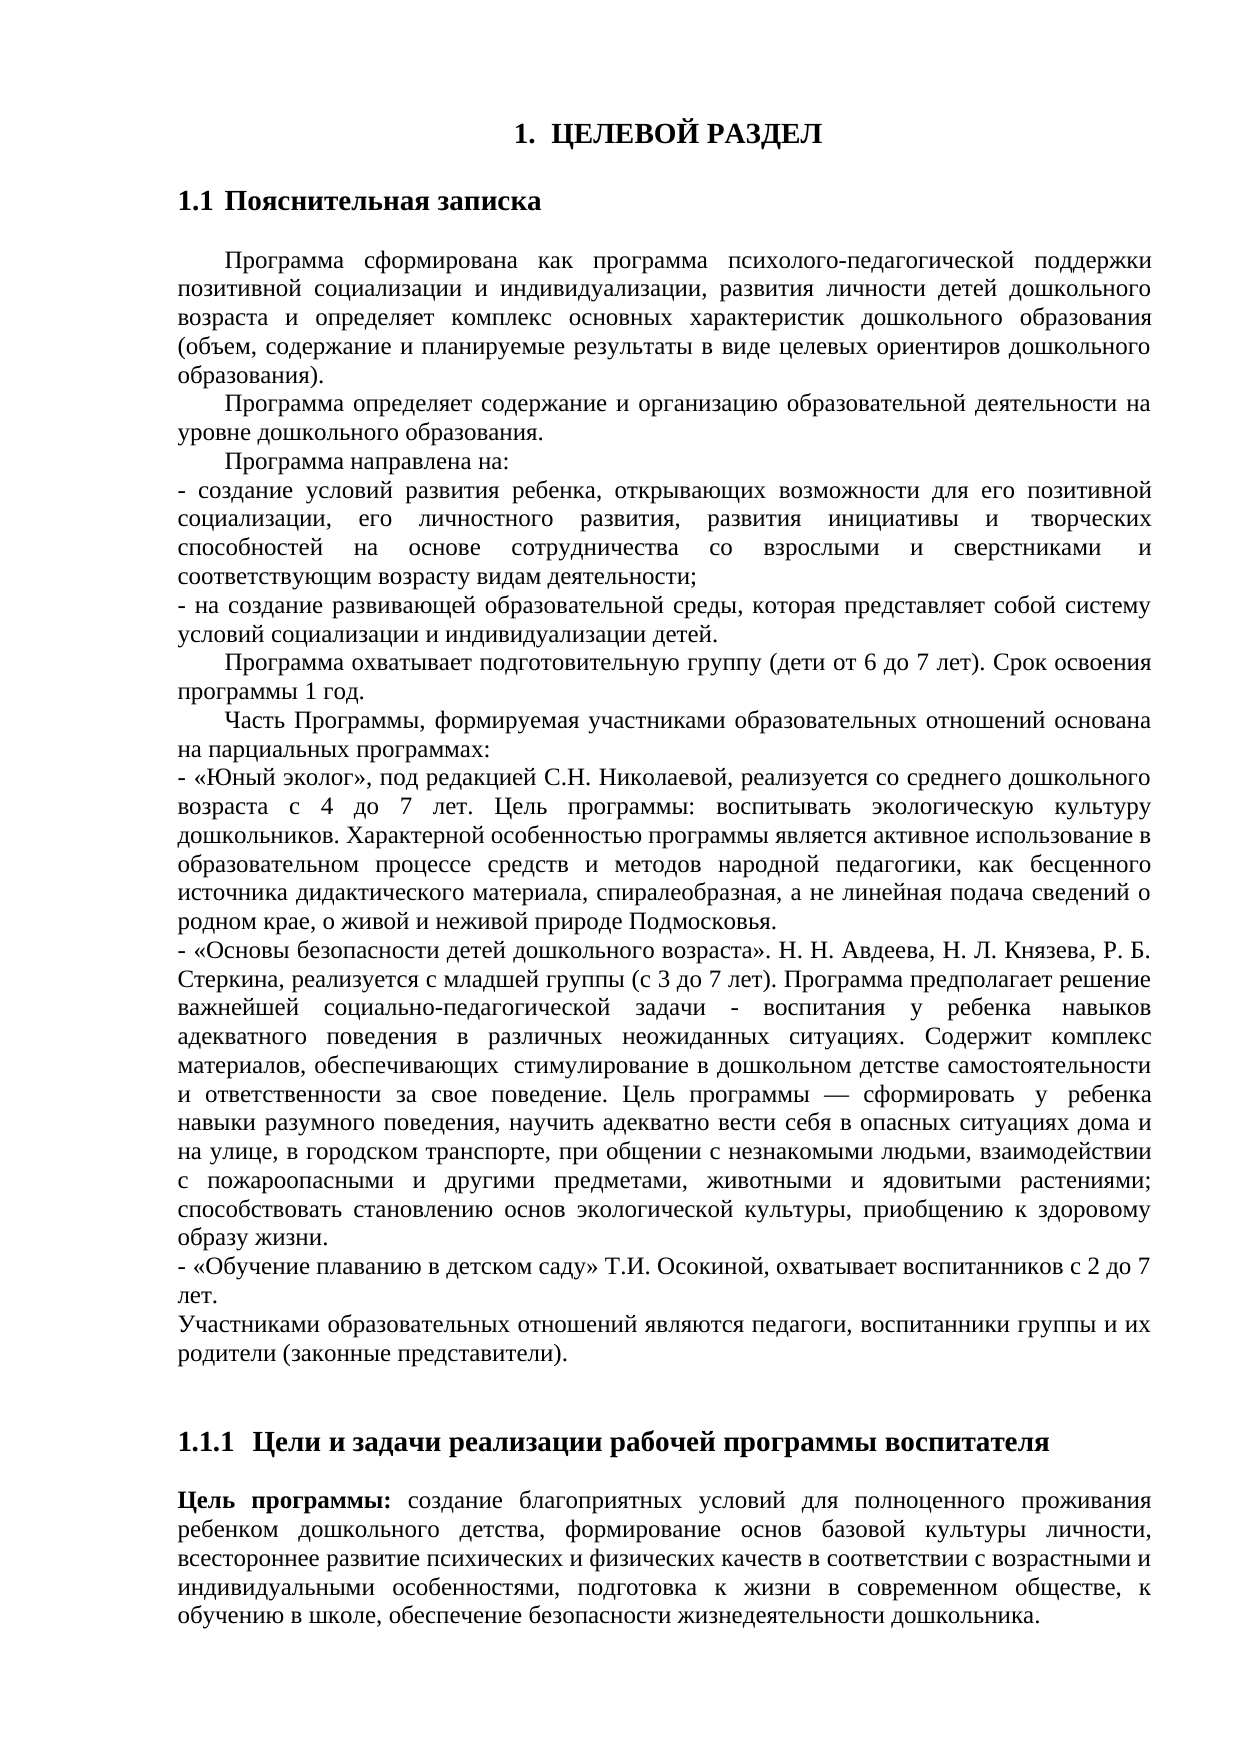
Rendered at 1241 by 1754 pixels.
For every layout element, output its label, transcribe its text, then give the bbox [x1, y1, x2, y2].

subtitle Цели и задачи реализации рабочей программы воспитателя [177, 1424, 1223, 1458]
list на создание развивающей образовательной среды, которая представляет собой систему условий социализации и индивидуализации детей. [177, 590, 1152, 647]
text Участниками образовательных отношений являются педагоги, воспитанники группы и их родители (законные представители). [177, 1309, 1152, 1366]
text Программа определяет содержание и организацию образовательной деятельности на уровне дошкольного образования. [177, 388, 1151, 446]
text Программа сформирована как программа психолого-педагогической поддержки позитивной социализации и индивидуализации, развития личности детей дошкольного возраста и определяет комплекс основных характеристик дошкольного образования (объем, содержание и планируемые результаты в виде целевых ориентиров дошкольного образования). [177, 245, 1152, 388]
subtitle Пояснительная записка [177, 183, 1223, 217]
list создание условий развития ребенка, открывающих возможности для его позитивной социализации, его личностного развития, развития инициативы и творческих способностей на основе сотрудничества со взрослыми и сверстниками и соответствующим возрасту видам деятельности; [177, 475, 1152, 590]
list «Юный эколог», под редакцией С.Н. Николаевой, реализуется со среднего дошкольного возраста с 4 до 7 лет. Цель программы: воспитывать экологическую культуру дошкольников. Характерной особенностью программы является активное использование в образовательном процессе средств и методов народной педагогики, как бесценного источника дидактического материала, спиралеобразная, а не линейная подача сведений о родном крае, о живой и неживой природе Подмосковья. [177, 762, 1152, 935]
text Программа охватывает подготовительную группу (дети от 6 до 7 лет). Срок освоения программы 1 год. [177, 647, 1152, 705]
text Цель программы: создание благоприятных условий для полноценного проживания ребенком дошкольного детства, формирование основ базовой культуры личности, всестороннее развитие психических и физических качеств в соответствии с возрастными и индивидуальными особенностями, подготовка к жизни в современном обществе, к обучению в школе, обеспечение безопасности жизнедеятельности дошкольника. [177, 1485, 1152, 1629]
text Программа направлена на: [224, 446, 1223, 475]
list «Обучение плаванию в детском саду» Т.И. Осокиной, охватывает воспитанников с 2 до 7 лет. [177, 1251, 1151, 1309]
subtitle ЦЕЛЕВОЙ РАЗДЕЛ [513, 116, 1223, 149]
text Часть Программы, формируемая участниками образовательных отношений основана на парциальных программах: [177, 705, 1151, 762]
list «Основы безопасности детей дошкольного возраста». Н. Н. Авдеева, Н. Л. Князева, Р. Б. Стеркина, реализуется с младшей группы (с 3 до 7 лет). Программа предполагает решение важнейшей социально-педагогической задачи - воспитания у ребенка навыков адекватного поведения в различных неожиданных ситуациях. Содержит комплекс материалов, обеспечивающих стимулирование в дошкольном детстве самостоятельности и ответственности за свое поведение. Цель программы — сформировать у ребенка навыки разумного поведения, научить адекватно вести себя в опасных ситуациях дома и на улице, в городском транспорте, при общении с незнакомыми людьми, взаимодействии с пожароопасными и другими предметами, животными и ядовитыми растениями; способствовать становлению основ экологической культуры, приобщению к здоровому образу жизни. [177, 935, 1152, 1251]
